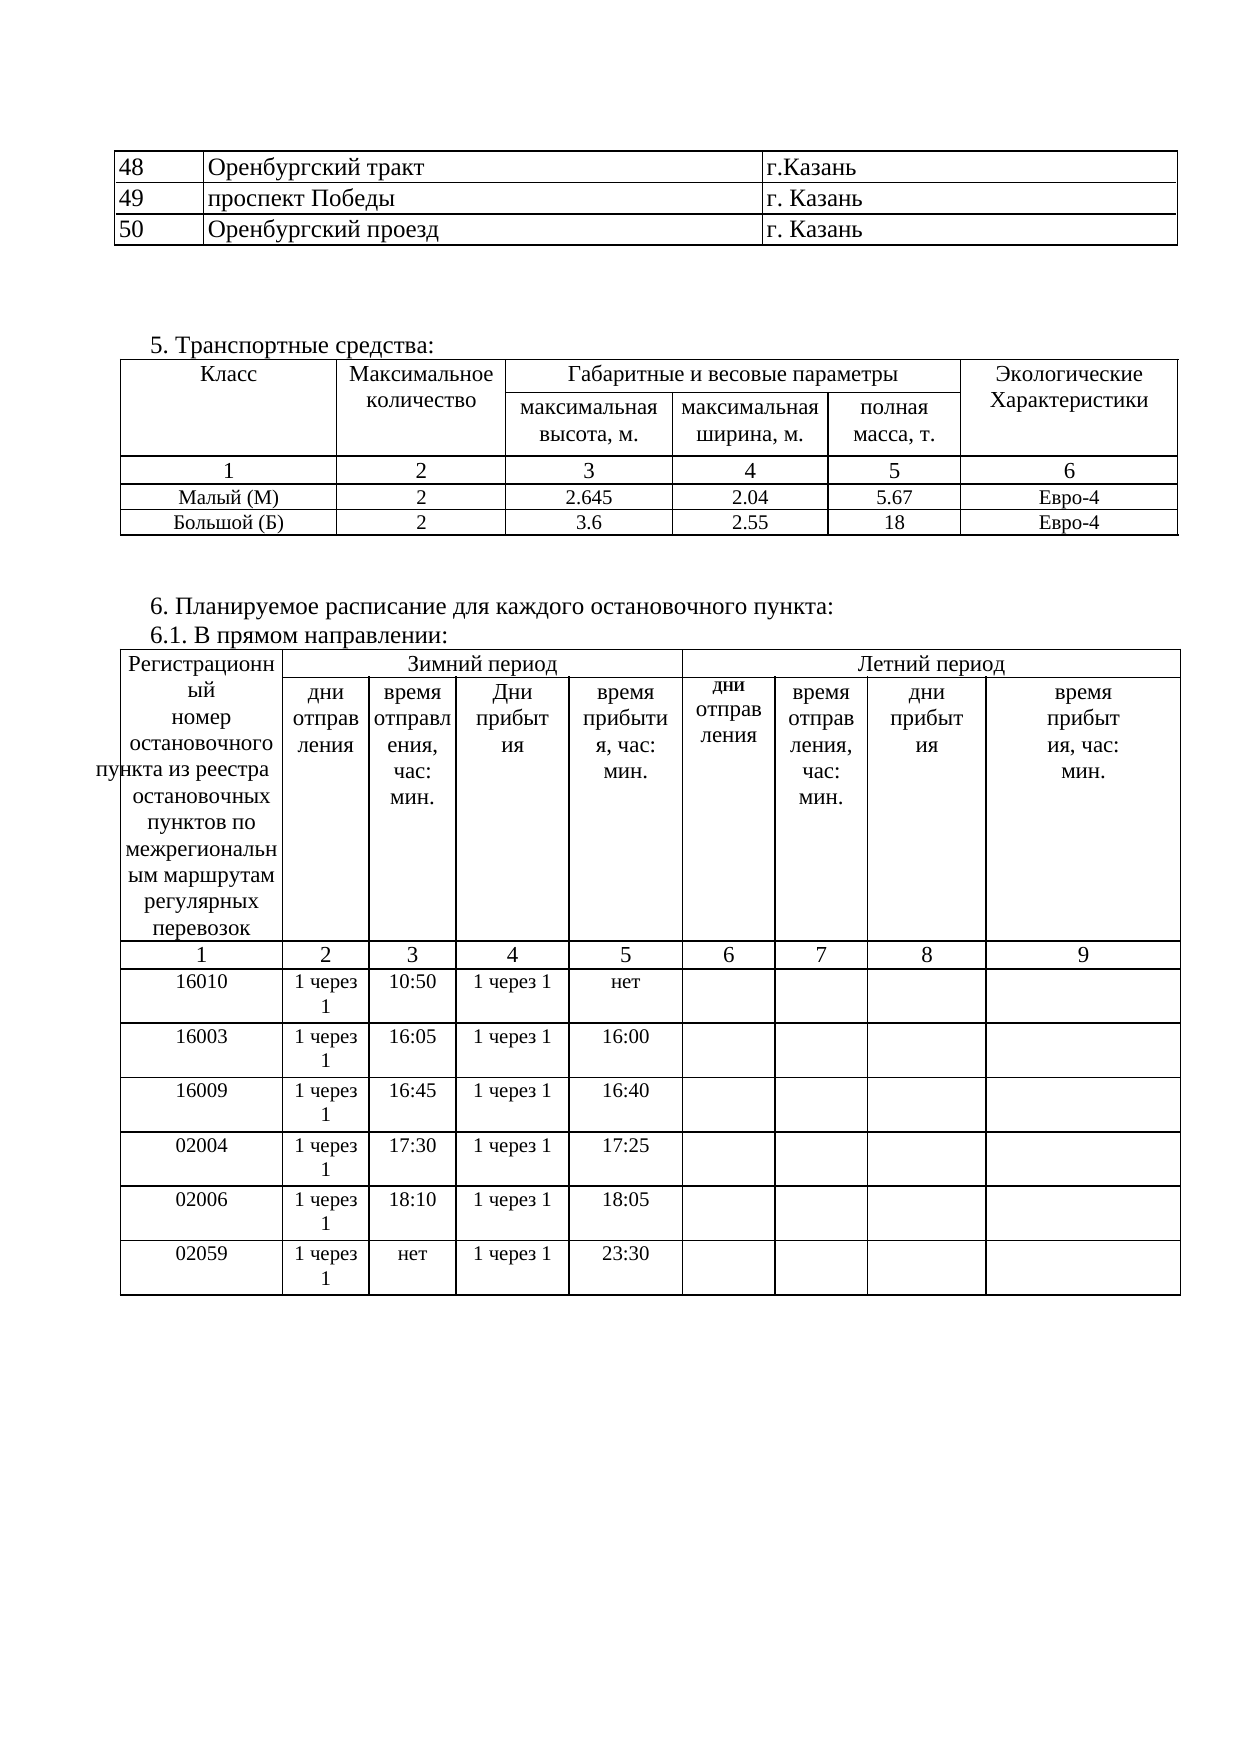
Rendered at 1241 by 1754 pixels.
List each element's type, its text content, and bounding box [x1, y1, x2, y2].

table_cell [987, 1187, 1180, 1240]
table_cell 1 через 1 [283, 1133, 368, 1185]
table_cell [776, 970, 867, 1022]
table_cell 16:05 [370, 1024, 455, 1077]
table_cell 16:00 [570, 1024, 682, 1077]
table_cell [868, 1078, 985, 1131]
table_cell [868, 970, 985, 1022]
table_cell 1 через 1 [457, 1187, 568, 1240]
table_cell 10:50 [370, 970, 455, 1022]
table_cell 2 [337, 485, 505, 509]
table_cell 02004 [121, 1133, 282, 1185]
table_cell 2.04 [673, 485, 827, 509]
table_cell проспект Победы [204, 183, 762, 213]
table_cell 3.6 [506, 510, 672, 534]
table_cell 5 [570, 942, 682, 968]
table_cell дни отправ ления [283, 678, 368, 940]
table_cell 2 [283, 942, 368, 968]
table_cell максимальная высота, м. [506, 393, 672, 455]
table_cell время отправ ления, час: мин. [776, 678, 867, 940]
table_cell нет [370, 1241, 455, 1294]
table_header Габаритные и весовые параметры [506, 360, 960, 392]
table_cell 2.645 [506, 485, 672, 509]
table_cell [683, 1078, 774, 1131]
table_cell 1 через 1 [283, 970, 368, 1022]
table_cell г. Казань [763, 181, 1177, 213]
table_cell [868, 1024, 985, 1077]
table_cell 5 [829, 457, 960, 483]
table_cell 3 [506, 457, 672, 483]
table_cell [776, 1241, 867, 1294]
table_cell [776, 1024, 867, 1077]
table_cell 1 [121, 942, 282, 968]
table_cell [987, 1078, 1180, 1131]
table_cell 1 через 1 [457, 1241, 568, 1294]
table_cell 2 [337, 510, 505, 534]
table_cell Оренбургский тракт [204, 152, 762, 181]
table_cell [683, 1133, 774, 1185]
table_cell 50 [115, 214, 203, 244]
table_cell Дни прибыт ия [457, 678, 568, 940]
table_cell 8 [868, 942, 985, 968]
table_cell 1 через 1 [457, 1133, 568, 1185]
table_cell г. Казань [763, 213, 1177, 244]
table_cell [683, 1187, 774, 1240]
table_header Максимальное количество [337, 360, 505, 455]
table_cell [776, 1187, 867, 1240]
table_cell дни прибыт ия [868, 678, 985, 940]
table_cell [987, 970, 1180, 1022]
table_cell 2.55 [673, 510, 827, 534]
table_cell Евро-4 [961, 510, 1177, 534]
table_cell время прибыти я, час: мин. [570, 678, 682, 940]
table_cell Оренбургский проезд [204, 215, 762, 244]
table_cell 18:10 [370, 1187, 455, 1240]
table_header Летний период [683, 650, 1180, 676]
table_cell время отправл ения, час: мин. [370, 678, 455, 940]
table_cell 16010 [121, 970, 282, 1022]
table_cell 16:40 [570, 1078, 682, 1131]
table_cell 18:05 [570, 1187, 682, 1240]
table_cell [987, 1133, 1180, 1185]
table_cell Малый (М) [121, 485, 336, 509]
table_cell 1 через 1 [283, 1078, 368, 1131]
text 5. Транспортные средства: [150, 330, 1090, 358]
table_cell 4 [673, 457, 827, 483]
table_header Экологические Характеристики [961, 360, 1177, 455]
table_cell 6 [961, 457, 1177, 483]
table_cell 1 через 1 [457, 1078, 568, 1131]
table_cell 16003 [121, 1024, 282, 1077]
table_cell нет [570, 970, 682, 1022]
table_cell 1 через 1 [283, 1241, 368, 1294]
table_cell 1 [121, 457, 336, 483]
table_cell 18 [829, 510, 960, 534]
table_cell [868, 1133, 985, 1185]
table_cell 16:45 [370, 1078, 455, 1131]
table_cell 6 [683, 942, 774, 968]
table_cell [776, 1078, 867, 1131]
table_cell 16009 [121, 1078, 282, 1131]
table_cell 5.67 [829, 485, 960, 509]
table_cell [776, 1133, 867, 1185]
table_header Регистрационный номер остановочного пункта из реестра остановочных пунктов по межрегиональным маршрутам регулярных перевозок [121, 650, 282, 940]
text 6.1. В прямом направлении: [150, 620, 1090, 648]
table_cell 49 [115, 183, 203, 213]
table_cell 02059 [121, 1241, 282, 1294]
table_cell 1 через 1 [283, 1024, 368, 1077]
table_cell [987, 1241, 1180, 1294]
table_cell [683, 1024, 774, 1077]
table_cell Большой (Б) [121, 510, 336, 534]
table_cell [868, 1241, 985, 1294]
table_cell 1 через 1 [457, 970, 568, 1022]
text 6. Планируемое расписание для каждого остановочного пункта: [150, 591, 1090, 620]
table_cell [868, 1187, 985, 1240]
table_header Зимний период [283, 650, 682, 676]
table_cell Евро-4 [961, 485, 1177, 509]
table_cell 9 [987, 942, 1180, 968]
table_cell 3 [370, 942, 455, 968]
table_cell 23:30 [570, 1241, 682, 1294]
table_header Класс [121, 360, 336, 455]
table_cell [683, 1241, 774, 1294]
table_cell [987, 1024, 1180, 1077]
table_cell 17:30 [370, 1133, 455, 1185]
table_cell 4 [457, 942, 568, 968]
table_cell 17:25 [570, 1133, 682, 1185]
table_cell 2 [337, 457, 505, 483]
table_cell ДНИ отправ ления [683, 678, 774, 940]
table_cell 48 [115, 152, 203, 181]
table_cell 1 через 1 [283, 1187, 368, 1240]
table_cell г.Казань [763, 152, 1177, 181]
table_cell [683, 970, 774, 1022]
table_cell 1 через 1 [457, 1024, 568, 1077]
table_cell время прибыт ия, час: мин. [987, 678, 1180, 940]
table_cell 7 [776, 942, 867, 968]
table_cell максимальная ширина, м. [673, 393, 827, 455]
table_cell 02006 [121, 1187, 282, 1240]
table_cell полная масса, т. [829, 393, 960, 455]
